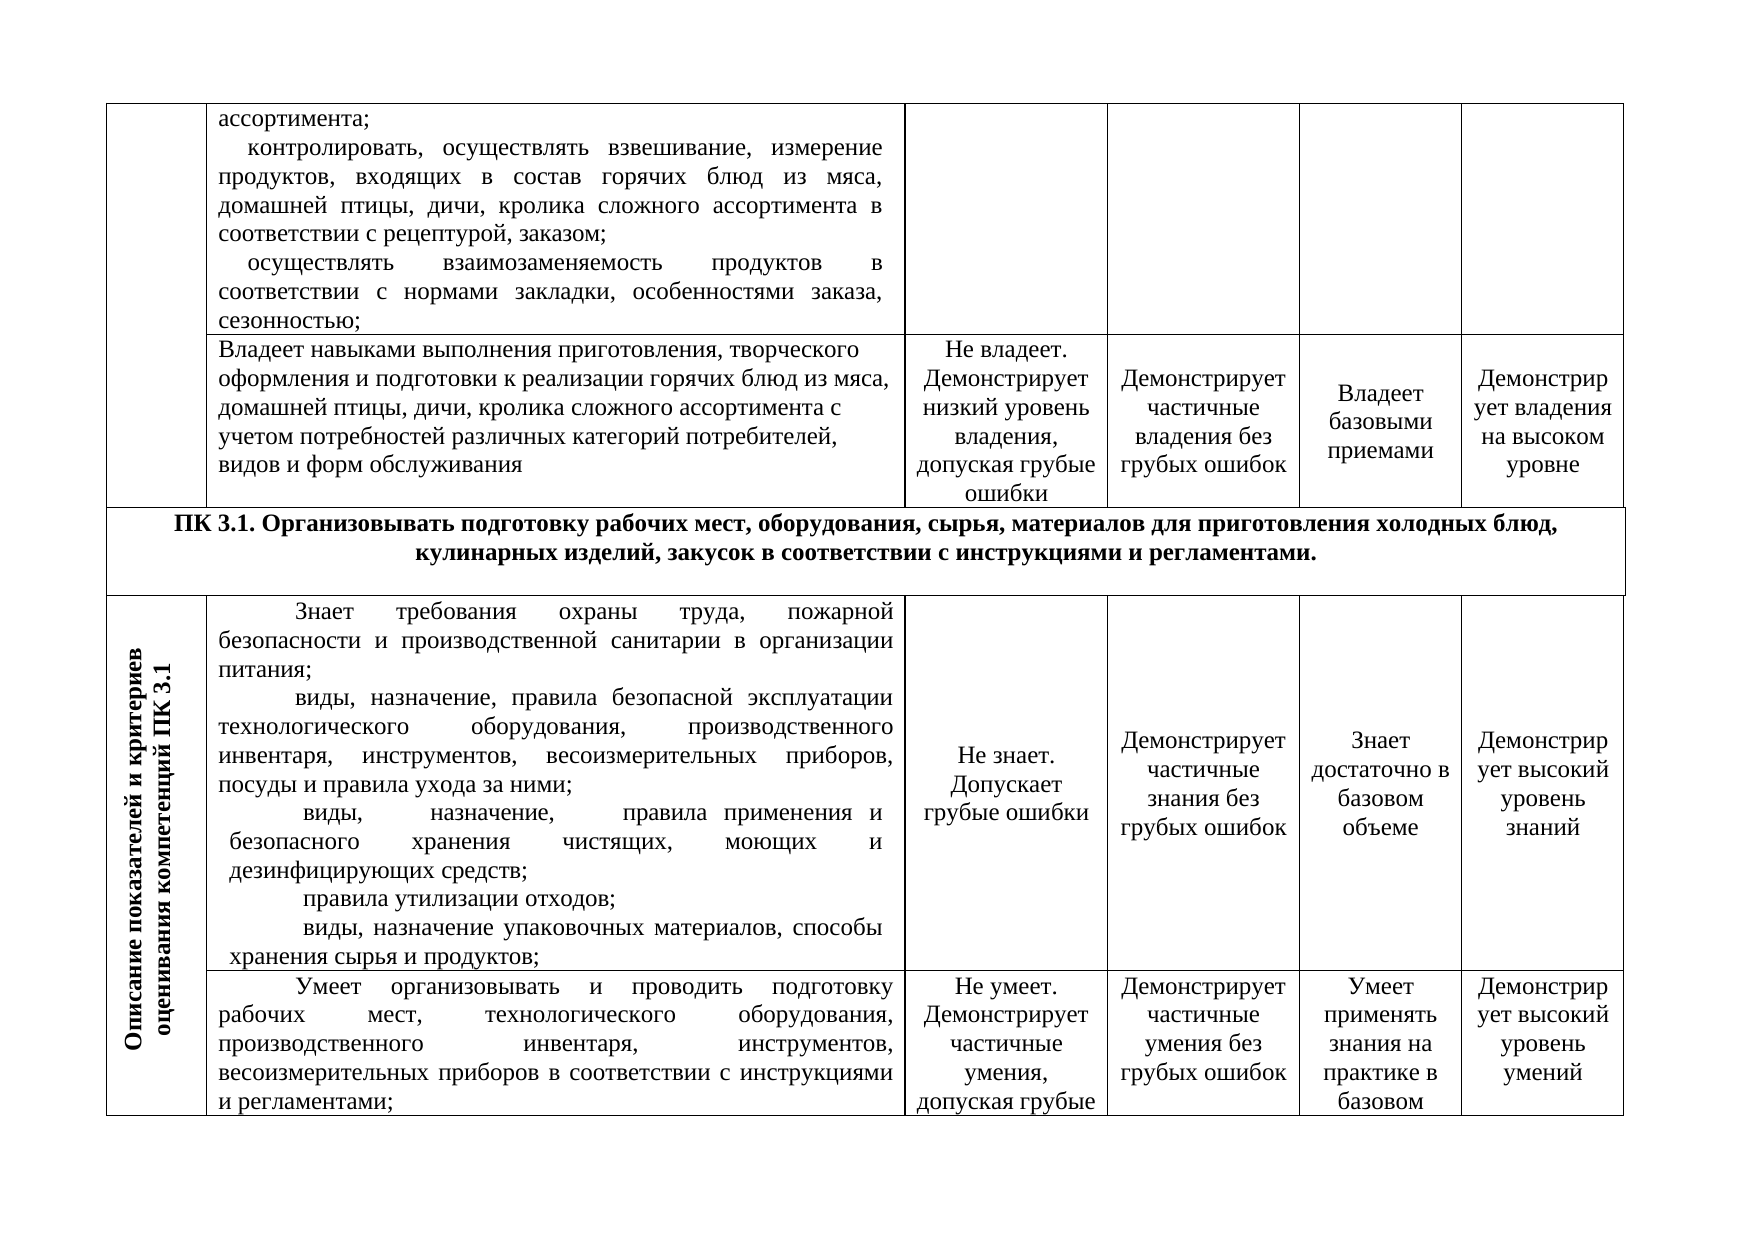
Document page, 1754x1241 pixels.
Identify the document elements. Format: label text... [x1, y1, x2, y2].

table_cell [1300, 971, 1461, 1114]
table_cell Не владеет. Демонстрирует низкий уровень владения, допуская грубые ошибки [906, 335, 1107, 507]
table_cell Демонстрирует частичные знания без грубых ошибок [1108, 596, 1299, 970]
table_cell Владеет навыками выполнения приготовления, творческого оформления и подготовки к реализации горячих блюд из мяса, домашней птицы, дичи, кролика сложного ассортимента с учетом потребностей различных категорий потребителей, видов и форм обслуживания [207, 335, 904, 507]
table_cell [207, 104, 904, 333]
table_cell ПК 3.1. Организовывать подготовку рабочих мест, оборудования, сырья, материалов для приготовления холодных блюд, кулинарных изделий, закусок в соответствии с инструкциями и регламентами. [107, 508, 1625, 595]
table_cell Демонстрирует частичные владения без грубых ошибок [1108, 335, 1299, 507]
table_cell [1462, 971, 1623, 1114]
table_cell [906, 971, 1107, 1114]
table_cell Знает требования охраны труда, пожарной безопасности и производственной санитарии в организации питания; виды, назначение, правила безопасной эксплуатации технологического оборудования, производственного инвентаря, инструментов, весоизмерительных приборов, посуды и правила ухода за ними; виды, назначение, правила применения и безопасного хранения чистящих, моющих и дезинфицирующих средств; правила утилизации отходов; виды, назначение упаковочных материалов, способы хранения сырья и продуктов; [207, 596, 904, 970]
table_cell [207, 971, 904, 1114]
table_cell Демонстрирует высокий уровень знаний [1462, 596, 1623, 970]
table_cell Знает достаточно в базовом объеме [1300, 596, 1461, 970]
table_cell Описание показателей и критериев оценивания компетенций ПК 3.1 [107, 596, 206, 1114]
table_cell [1300, 104, 1461, 333]
table_cell Не знает. Допускает грубые ошибки [906, 596, 1107, 970]
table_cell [1108, 971, 1299, 1114]
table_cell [906, 104, 1107, 333]
table_cell Демонстрирует владения на высоком уровне [1462, 335, 1623, 507]
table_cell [1108, 104, 1299, 333]
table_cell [1462, 104, 1623, 333]
table_cell Владеет базовыми приемами [1300, 335, 1461, 507]
